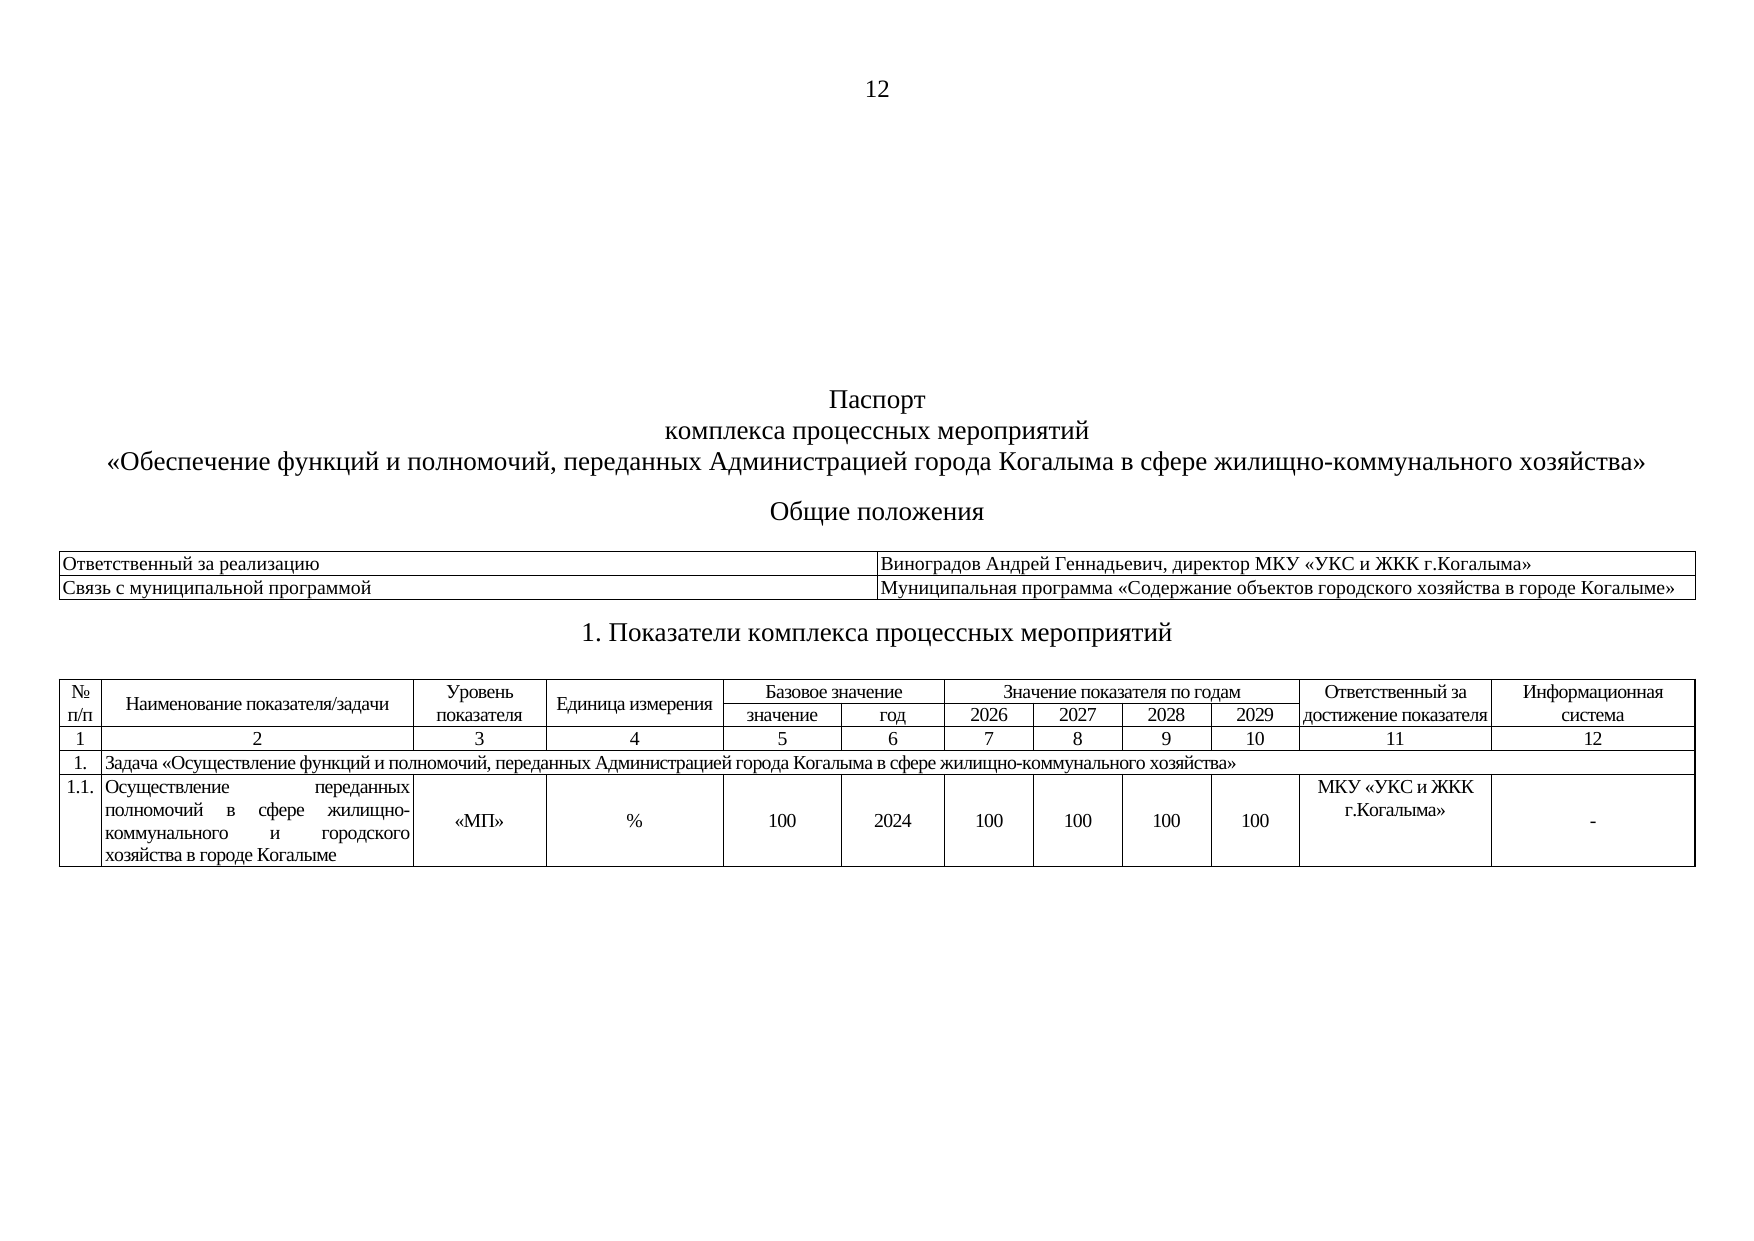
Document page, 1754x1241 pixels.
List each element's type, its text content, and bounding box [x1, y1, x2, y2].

table_header Единица измерения [547, 680, 723, 726]
table_cell МКУ «УКС и ЖКК г.Когалыма» [1300, 775, 1491, 866]
table_cell 1.1. [60, 775, 101, 866]
text комплекса процессных мероприятий [59, 414, 1695, 445]
text 1. Показатели комплекса процессных мероприятий [59, 616, 1695, 647]
table_cell 100 [945, 775, 1033, 866]
table_cell 100 [1212, 775, 1299, 866]
table_header Наименование показателя/задачи [102, 680, 413, 726]
table_cell «МП» [414, 775, 546, 866]
table_cell % [547, 775, 723, 866]
text Паспорт [59, 383, 1695, 414]
text Общие положения [59, 496, 1695, 527]
table_cell 100 [1034, 775, 1122, 866]
table_cell 100 [724, 775, 841, 866]
text «Обеспечение функций и полномочий, переданных Администрацией города Когалыма в сфере жилищно-коммунального хозяйства» [59, 445, 1695, 476]
table_cell 2024 [842, 775, 944, 866]
table_cell 100 [1123, 775, 1211, 866]
table_cell - [1492, 775, 1694, 866]
